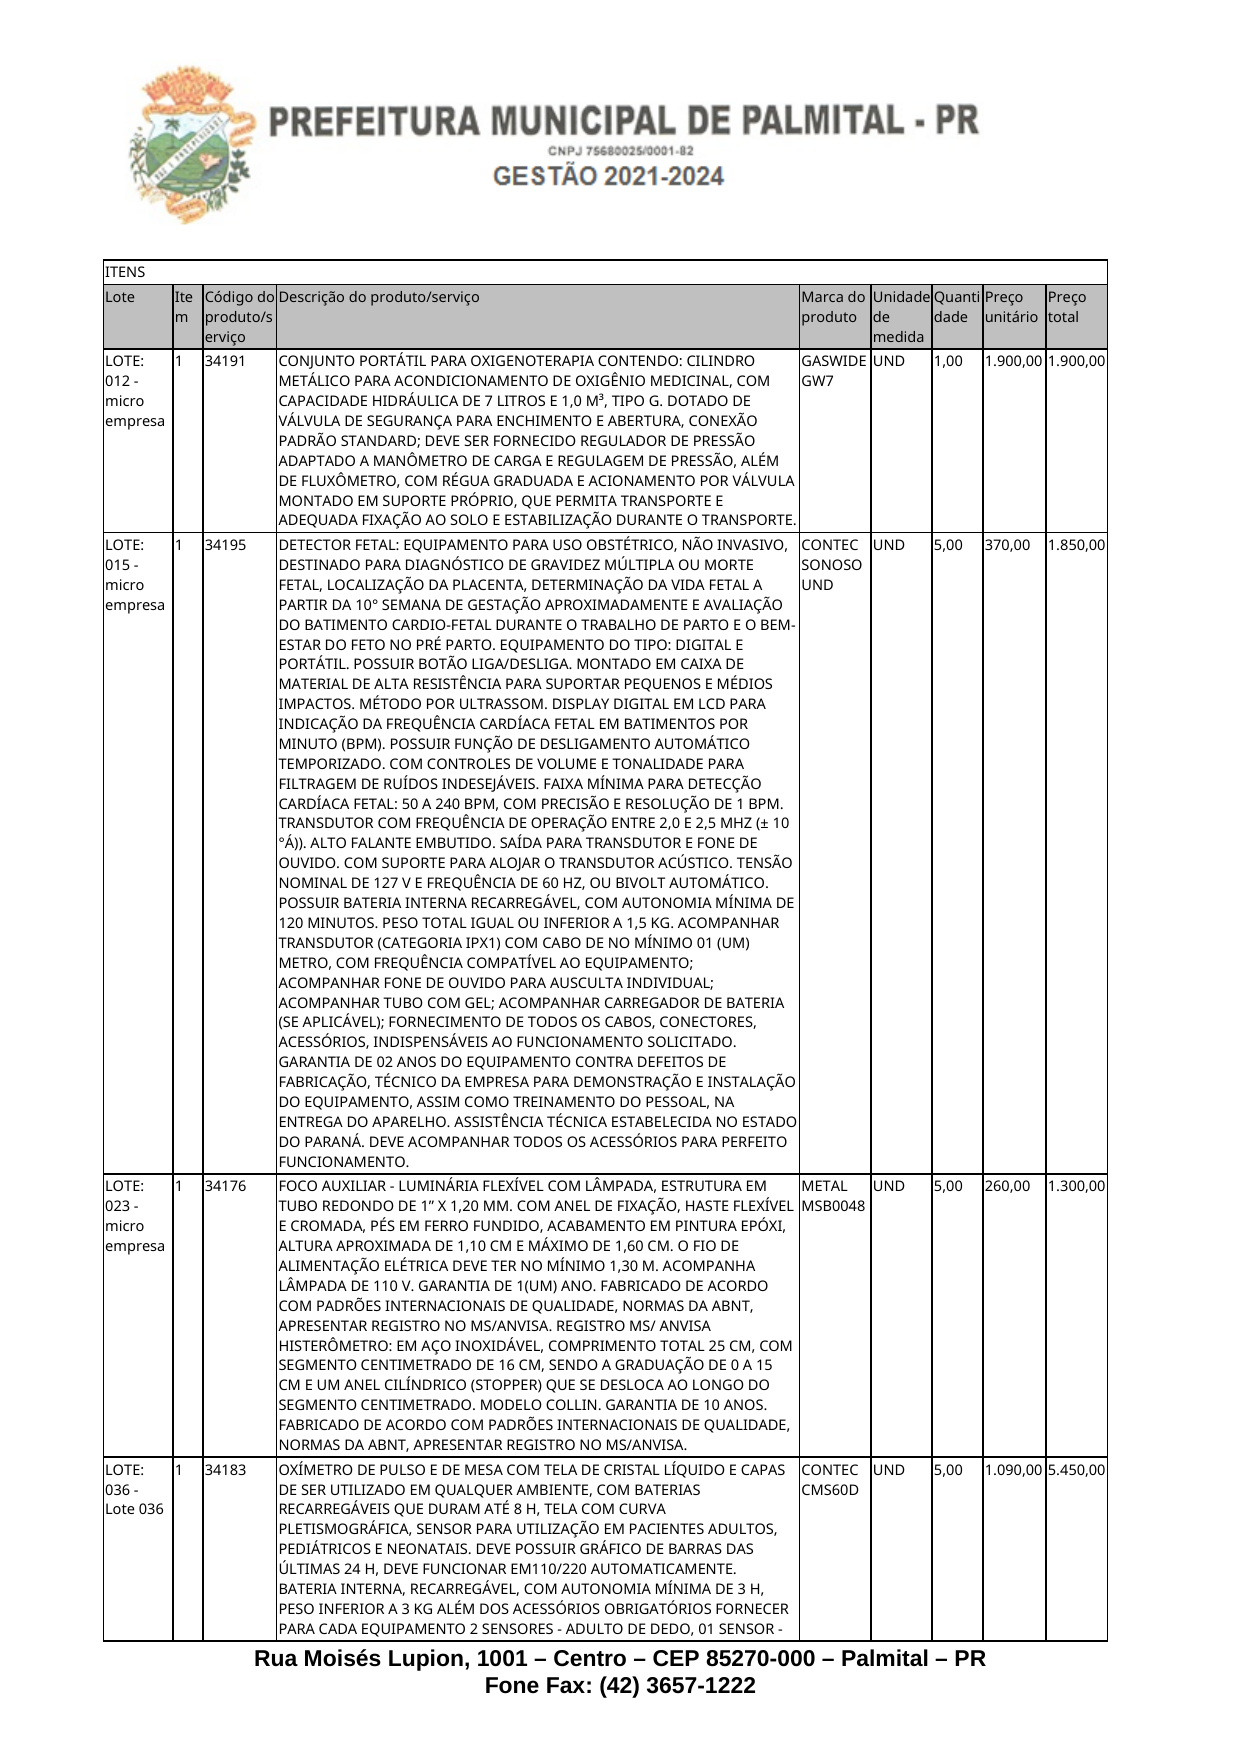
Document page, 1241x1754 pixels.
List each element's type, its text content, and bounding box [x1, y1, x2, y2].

table_cell UND [872, 1458, 931, 1640]
table_cell 260,00 [984, 1175, 1045, 1456]
table_cell 5.450,00 [1047, 1458, 1107, 1640]
table_cell Item [174, 285, 202, 348]
table_cell 1.900,00 [984, 350, 1045, 532]
table_cell 1.300,00 [1047, 1175, 1107, 1456]
picture [118, 59, 984, 231]
table_header ITENS [104, 261, 1107, 283]
table_cell 34183 [204, 1458, 276, 1640]
table_cell Unidade de medida [872, 285, 931, 348]
table_cell 5,00 [933, 1458, 982, 1640]
table_cell 1.900,00 [1047, 350, 1107, 532]
table_cell 1 [174, 350, 202, 532]
table_cell CONTEC SONOSOUND [800, 533, 870, 1173]
table_cell UND [872, 1175, 931, 1456]
table_cell LOTE: 012 - micro empresa [104, 350, 172, 532]
table_cell Lote [104, 285, 172, 348]
table_cell GASWIDE GW7 [800, 350, 870, 532]
table_cell CONJUNTO PORTÁTIL PARA OXIGENOTERAPIA CONTENDO: CILINDRO METÁLICO PARA ACONDICIONAMENTO DE OXIGÊNIO MEDICINAL, COM CAPACIDADE HIDRÁULICA DE 7 LITROS E 1,0 M³, TIPO G. DOTADO DE VÁLVULA DE SEGURANÇA PARA ENCHIMENTO E ABERTURA, CONEXÃO PADRÃO STANDARD; DEVE SER FORNECIDO REGULADOR DE PRESSÃO ADAPTADO A MANÔMETRO DE CARGA E REGULAGEM DE PRESSÃO, ALÉM DE FLUXÔMETRO, COM RÉGUA GRADUADA E ACIONAMENTO POR VÁLVULA MONTADO EM SUPORTE PRÓPRIO, QUE PERMITA TRANSPORTE E ADEQUADA FIXAÇÃO AO SOLO E ESTABILIZAÇÃO DURANTE O TRANSPORTE. [277, 350, 799, 532]
table_cell 1,00 [933, 350, 982, 532]
table_cell 1.090,00 [984, 1458, 1045, 1640]
table_cell DETECTOR FETAL: EQUIPAMENTO PARA USO OBSTÉTRICO, NÃO INVASIVO, DESTINADO PARA DIAGNÓSTICO DE GRAVIDEZ MÚLTIPLA OU MORTE FETAL, LOCALIZAÇÃO DA PLACENTA, DETERMINAÇÃO DA VIDA FETAL A PARTIR DA 10° SEMANA DE GESTAÇÃO APROXIMADAMENTE E AVALIAÇÃO DO BATIMENTO CARDIO-FETAL DURANTE O TRABALHO DE PARTO E O BEM-ESTAR DO FETO NO PRÉ PARTO. EQUIPAMENTO DO TIPO: DIGITAL E PORTÁTIL. POSSUIR BOTÃO LIGA/DESLIGA. MONTADO EM CAIXA DE MATERIAL DE ALTA RESISTÊNCIA PARA SUPORTAR PEQUENOS E MÉDIOS IMPACTOS. MÉTODO POR ULTRASSOM. DISPLAY DIGITAL EM LCD PARA INDICAÇÃO DA FREQUÊNCIA CARDÍACA FETAL EM BATIMENTOS POR MINUTO (BPM). POSSUIR FUNÇÃO DE DESLIGAMENTO AUTOMÁTICO TEMPORIZADO. COM CONTROLES DE VOLUME E TONALIDADE PARA FILTRAGEM DE RUÍDOS INDESEJÁVEIS. FAIXA MÍNIMA PARA DETECÇÃO CARDÍACA FETAL: 50 A 240 BPM, COM PRECISÃO E RESOLUÇÃO DE 1 BPM. TRANSDUTOR COM FREQUÊNCIA DE OPERAÇÃO ENTRE 2,0 E 2,5 MHZ (± 10 °Á)). ALTO FALANTE EMBUTIDO. SAÍDA PARA TRANSDUTOR E FONE DE OUVIDO. COM SUPORTE PARA ALOJAR O TRANSDUTOR ACÚSTICO. TENSÃO NOMINAL DE 127 V E FREQUÊNCIA DE 60 HZ, OU BIVOLT AUTOMÁTICO. POSSUIR BATERIA INTERNA RECARREGÁVEL, COM AUTONOMIA MÍNIMA DE 120 MINUTOS. PESO TOTAL IGUAL OU INFERIOR A 1,5 KG. ACOMPANHAR TRANSDUTOR (CATEGORIA IPX1) COM CABO DE NO MÍNIMO 01 (UM) METRO, COM FREQUÊNCIA COMPATÍVEL AO EQUIPAMENTO; ACOMPANHAR FONE DE OUVIDO PARA AUSCULTA INDIVIDUAL; ACOMPANHAR TUBO COM GEL; ACOMPANHAR CARREGADOR DE BATERIA (SE APLICÁVEL); FORNECIMENTO DE TODOS OS CABOS, CONECTORES, ACESSÓRIOS, INDISPENSÁVEIS AO FUNCIONAMENTO SOLICITADO. GARANTIA DE 02 ANOS DO EQUIPAMENTO CONTRA DEFEITOS DE FABRICAÇÃO, TÉCNICO DA EMPRESA PARA DEMONSTRAÇÃO E INSTALAÇÃO DO EQUIPAMENTO, ASSIM COMO TREINAMENTO DO PESSOAL, NA ENTREGA DO APARELHO. ASSISTÊNCIA TÉCNICA ESTABELECIDA NO ESTADO DO PARANÁ. DEVE ACOMPANHAR TODOS OS ACESSÓRIOS PARA PERFEITO FUNCIONAMENTO. [277, 533, 799, 1173]
table_cell 5,00 [933, 533, 982, 1173]
table_cell 34191 [204, 350, 276, 532]
table_cell Preço total [1047, 285, 1107, 348]
table_cell 34195 [204, 533, 276, 1173]
table_cell Preço unitário [984, 285, 1045, 348]
table_cell Descrição do produto/serviço [277, 285, 799, 348]
table_cell UND [872, 533, 931, 1173]
table_cell LOTE: 036 - Lote 036 [104, 1458, 172, 1640]
table_cell FOCO AUXILIAR - LUMINÁRIA FLEXÍVEL COM LÂMPADA, ESTRUTURA EM TUBO REDONDO DE 1” X 1,20 MM. COM ANEL DE FIXAÇÃO, HASTE FLEXÍVEL E CROMADA, PÉS EM FERRO FUNDIDO, ACABAMENTO EM PINTURA EPÓXI, ALTURA APROXIMADA DE 1,10 CM E MÁXIMO DE 1,60 CM. O FIO DE ALIMENTAÇÃO ELÉTRICA DEVE TER NO MÍNIMO 1,30 M. ACOMPANHA LÂMPADA DE 110 V. GARANTIA DE 1(UM) ANO. FABRICADO DE ACORDO COM PADRÕES INTERNACIONAIS DE QUALIDADE, NORMAS DA ABNT, APRESENTAR REGISTRO NO MS/ANVISA. REGISTRO MS/ ANVISA HISTERÔMETRO: EM AÇO INOXIDÁVEL, COMPRIMENTO TOTAL 25 CM, COM SEGMENTO CENTIMETRADO DE 16 CM, SENDO A GRADUAÇÃO DE 0 A 15 CM E UM ANEL CILÍNDRICO (STOPPER) QUE SE DESLOCA AO LONGO DO SEGMENTO CENTIMETRADO. MODELO COLLIN. GARANTIA DE 10 ANOS. FABRICADO DE ACORDO COM PADRÕES INTERNACIONAIS DE QUALIDADE, NORMAS DA ABNT, APRESENTAR REGISTRO NO MS/ANVISA. [277, 1175, 799, 1456]
table_cell 1.850,00 [1047, 533, 1107, 1173]
table_cell 370,00 [984, 533, 1045, 1173]
table_cell 1 [174, 1458, 202, 1640]
table_cell LOTE: 023 - micro empresa [104, 1175, 172, 1456]
table_cell CONTEC CMS60D [800, 1458, 870, 1640]
table_cell Código do produto/serviço [204, 285, 276, 348]
table_cell 1 [174, 533, 202, 1173]
table_cell 5,00 [933, 1175, 982, 1456]
table_cell 34176 [204, 1175, 276, 1456]
table_cell LOTE: 015 - micro empresa [104, 533, 172, 1173]
table_cell UND [872, 350, 931, 532]
table_cell 1 [174, 1175, 202, 1456]
table_cell METAL MSB0048 [800, 1175, 870, 1456]
table_cell Quantidade [933, 285, 982, 348]
table_cell Marca do produto [800, 285, 870, 348]
